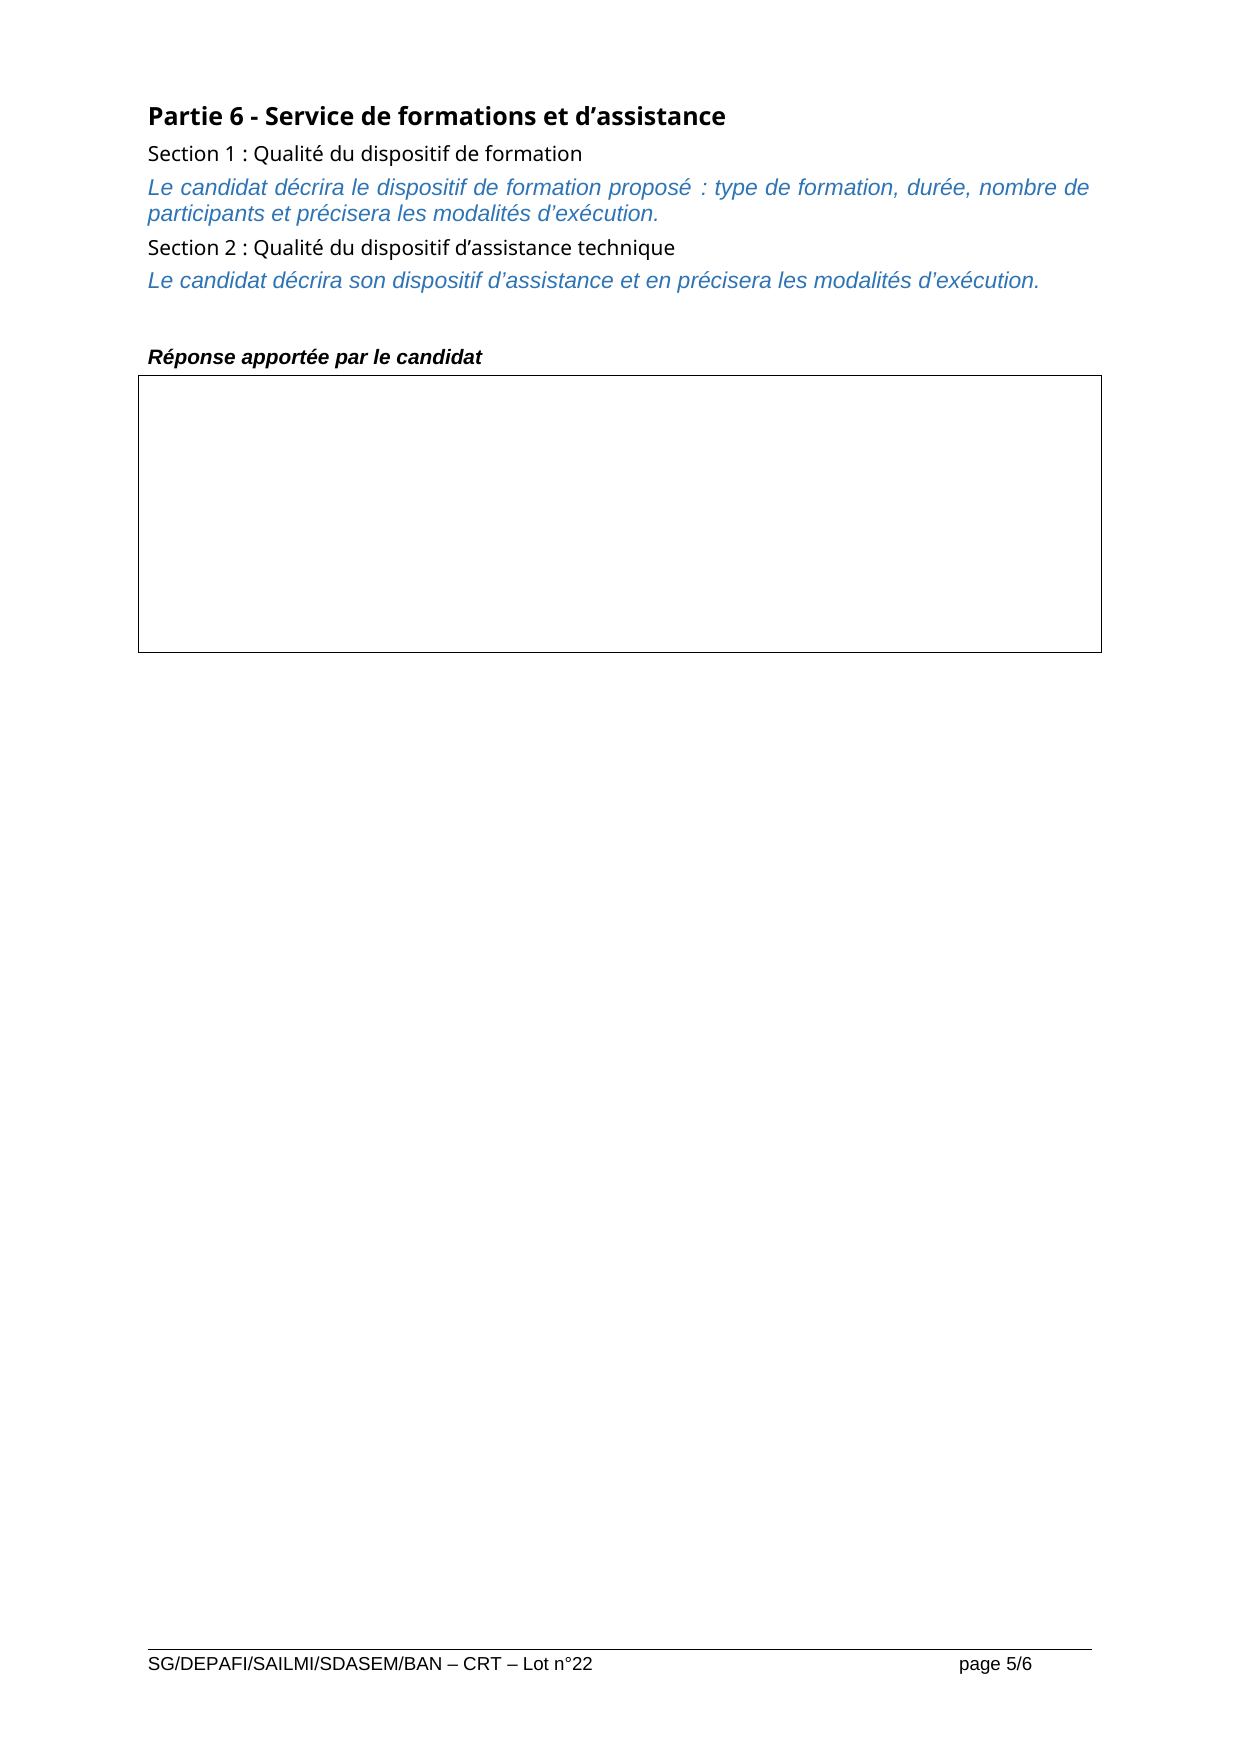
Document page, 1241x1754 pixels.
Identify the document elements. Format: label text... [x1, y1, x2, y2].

text Réponse apportée par le candidat [148, 345, 1092, 369]
text Section 1 : Qualité du dispositif de formation [148, 139, 1092, 168]
text Section 2 : Qualité du dispositif d’assistance technique [148, 233, 1092, 261]
subtitle Partie 6 - Service de formations et d’assistance [148, 99, 1092, 133]
text Le candidat décrira le dispositif de formation proposé : type de formation, durée, nombre de participants et précisera les modalités d’exécution. [148, 174, 1092, 227]
text Le candidat décrira son dispositif d’assistance et en précisera les modalités d’exécution. [148, 267, 1092, 294]
